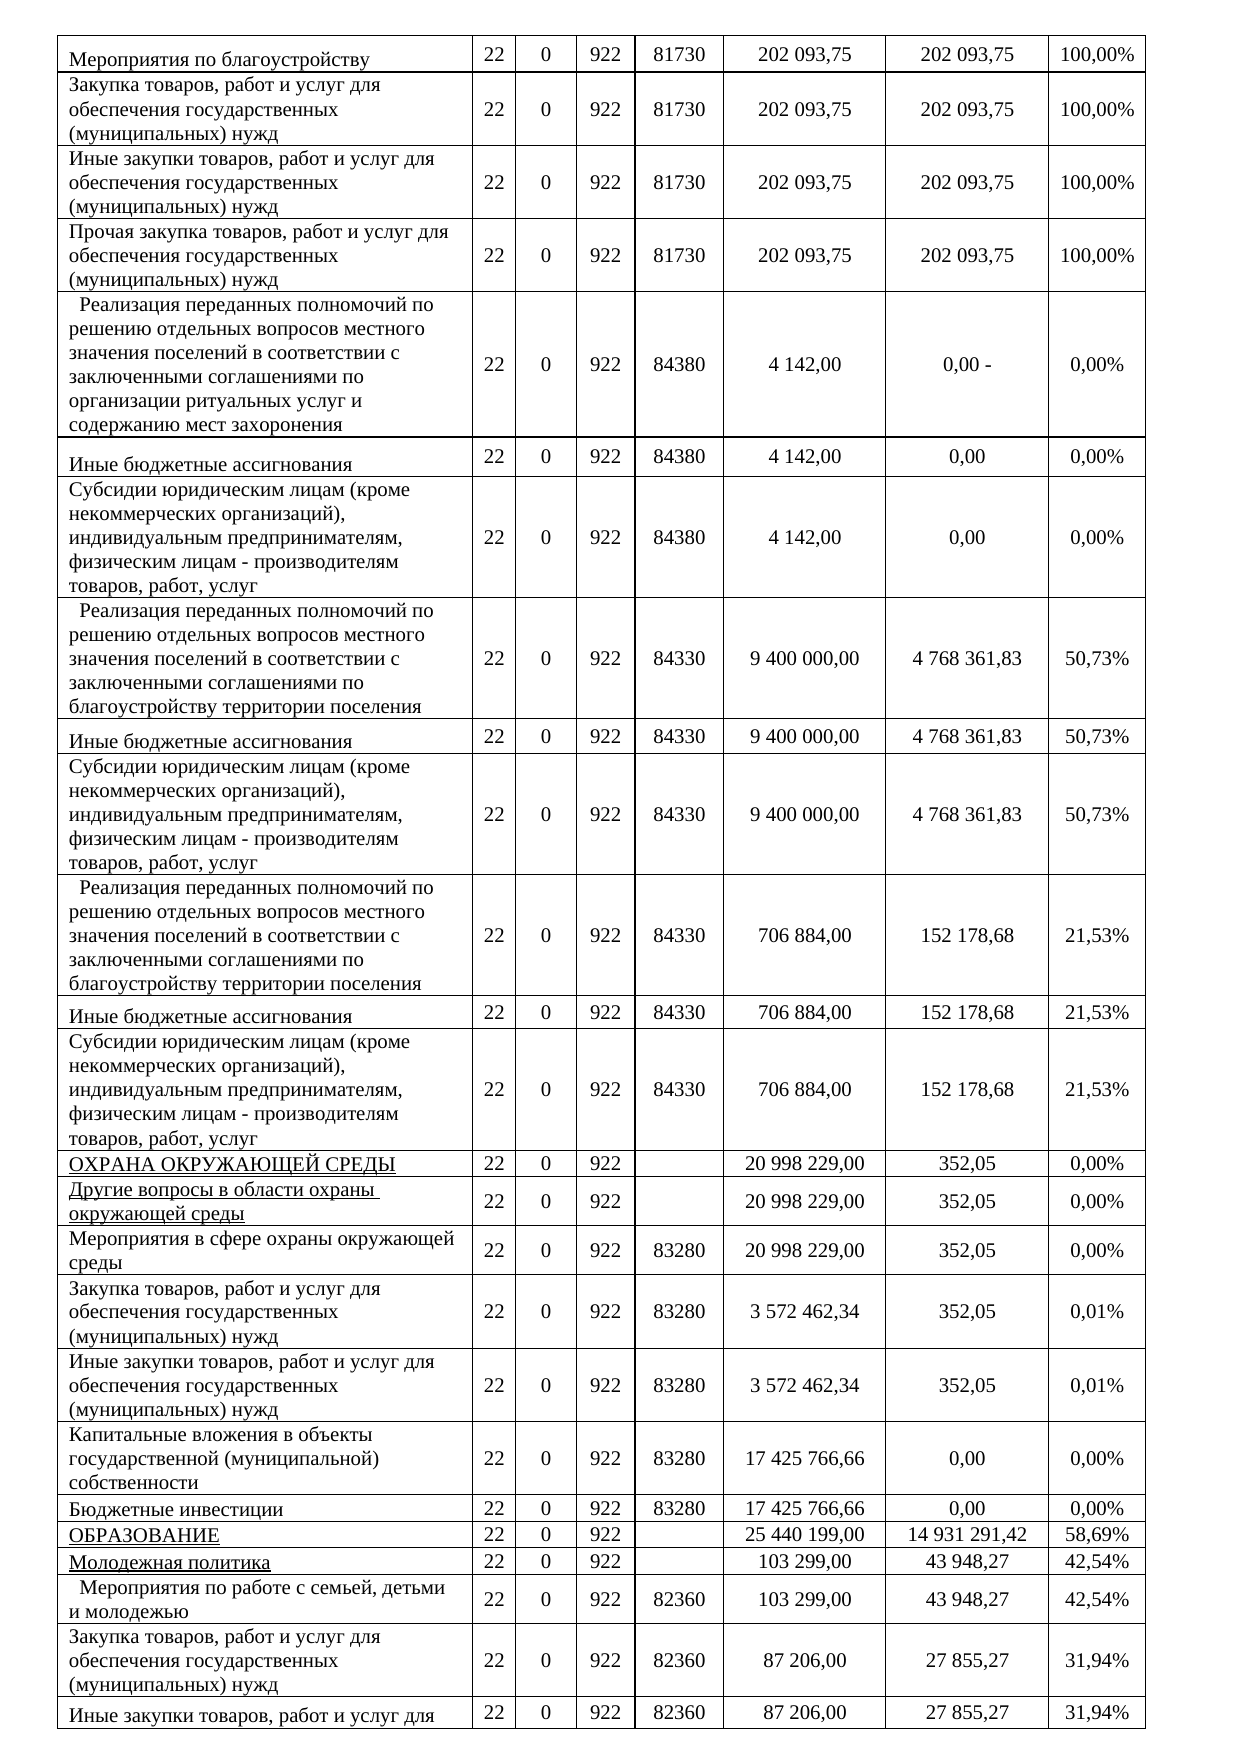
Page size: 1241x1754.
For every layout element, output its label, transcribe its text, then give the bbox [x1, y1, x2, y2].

table_cell 81730 [636, 73, 723, 144]
table_cell 202 093,75 [724, 36, 885, 71]
table_cell 81730 [636, 219, 723, 291]
table_cell 22 [473, 146, 515, 218]
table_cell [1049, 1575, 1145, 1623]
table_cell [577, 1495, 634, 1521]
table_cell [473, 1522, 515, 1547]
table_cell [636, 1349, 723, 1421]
table_cell 22 [473, 477, 515, 597]
table_cell 0 [516, 598, 576, 718]
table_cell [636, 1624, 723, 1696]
table_cell 0 [516, 36, 576, 71]
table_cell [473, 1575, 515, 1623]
table_cell 922 [577, 36, 634, 71]
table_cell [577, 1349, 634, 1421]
table_cell 352,05 [886, 1226, 1048, 1274]
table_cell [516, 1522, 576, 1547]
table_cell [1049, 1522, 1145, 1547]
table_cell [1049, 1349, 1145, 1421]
table_cell Реализация переданных полномочий по решению отдельных вопросов местного значения поселений в соответствии с заключенными соглашениями по организации ритуальных услуг и содержанию мест захоронения [58, 292, 472, 436]
table_cell 202 093,75 [724, 73, 885, 144]
table_cell 152 178,68 [886, 996, 1048, 1028]
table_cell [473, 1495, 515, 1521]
table_cell 922 [577, 146, 634, 218]
table_cell 81730 [636, 36, 723, 71]
table_cell 922 [577, 875, 634, 995]
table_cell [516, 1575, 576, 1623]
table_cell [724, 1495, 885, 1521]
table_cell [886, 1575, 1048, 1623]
table_cell 4 768 361,83 [886, 719, 1048, 753]
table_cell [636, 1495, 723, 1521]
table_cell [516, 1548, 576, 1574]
table_cell Иные бюджетные ассигнования [58, 996, 472, 1028]
table_cell 22 [473, 719, 515, 753]
table_cell 202 093,75 [724, 219, 885, 291]
table_cell 202 093,75 [724, 146, 885, 218]
table_cell 83280 [636, 1226, 723, 1274]
table_cell 84380 [636, 477, 723, 597]
table_cell 22 [473, 219, 515, 291]
table_cell 22 [473, 1177, 515, 1225]
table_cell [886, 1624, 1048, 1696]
table_cell 50,73% [1049, 598, 1145, 718]
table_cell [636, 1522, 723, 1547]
table_cell 9 400 000,00 [724, 598, 885, 718]
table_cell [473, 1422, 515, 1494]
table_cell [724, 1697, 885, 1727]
table_cell Мероприятия по благоустройству [58, 36, 472, 71]
table_cell 0 [516, 146, 576, 218]
table_cell 152 178,68 [886, 1029, 1048, 1149]
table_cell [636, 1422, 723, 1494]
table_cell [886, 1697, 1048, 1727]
table_cell 0 [516, 1226, 576, 1274]
table_cell 922 [577, 477, 634, 597]
table_cell Иные закупки товаров, работ и услуг для обеспечения государственных (муниципальных) нужд [58, 146, 472, 218]
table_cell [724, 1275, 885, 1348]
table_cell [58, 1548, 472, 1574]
table_cell 0 [516, 996, 576, 1028]
table_cell [636, 1177, 723, 1225]
table_cell 0,00 [886, 438, 1048, 476]
table_cell 0,00 - [886, 292, 1048, 436]
table_cell 84330 [636, 996, 723, 1028]
table_cell ОХРАНА ОКРУЖАЮЩЕЙ СРЕДЫ [58, 1151, 472, 1176]
table_cell 706 884,00 [724, 1029, 885, 1149]
table_cell 0,00% [1049, 1151, 1145, 1176]
table_cell 922 [577, 719, 634, 753]
table_cell 4 142,00 [724, 292, 885, 436]
table_cell 706 884,00 [724, 875, 885, 995]
table_cell 84330 [636, 1029, 723, 1149]
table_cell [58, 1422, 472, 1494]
table_cell 0 [516, 1151, 576, 1176]
table_cell 0,00% [1049, 292, 1145, 436]
table_cell Иные бюджетные ассигнования [58, 438, 472, 476]
table_cell 22 [473, 1151, 515, 1176]
table_cell 22 [473, 875, 515, 995]
table_cell 22 [473, 996, 515, 1028]
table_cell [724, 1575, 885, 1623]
table_cell 0 [516, 719, 576, 753]
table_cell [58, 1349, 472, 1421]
table_cell 0 [516, 754, 576, 874]
table_cell 22 [473, 73, 515, 144]
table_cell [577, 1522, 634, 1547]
table_cell [636, 1151, 723, 1176]
table_cell 100,00% [1049, 36, 1145, 71]
table_cell 21,53% [1049, 996, 1145, 1028]
table_cell 9 400 000,00 [724, 719, 885, 753]
table_cell 0,00% [1049, 438, 1145, 476]
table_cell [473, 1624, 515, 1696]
table_cell 81730 [636, 146, 723, 218]
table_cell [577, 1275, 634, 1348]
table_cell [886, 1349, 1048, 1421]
table_cell 202 093,75 [886, 219, 1048, 291]
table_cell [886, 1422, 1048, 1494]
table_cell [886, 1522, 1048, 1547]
table_cell 84380 [636, 438, 723, 476]
table_cell 22 [473, 754, 515, 874]
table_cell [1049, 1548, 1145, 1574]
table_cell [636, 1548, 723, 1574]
table_cell Реализация переданных полномочий по решению отдельных вопросов местного значения поселений в соответствии с заключенными соглашениями по благоустройству территории поселения [58, 875, 472, 995]
table_cell 22 [473, 36, 515, 71]
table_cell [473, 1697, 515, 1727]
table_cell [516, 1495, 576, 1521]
table_cell 50,73% [1049, 719, 1145, 753]
table_cell 84330 [636, 719, 723, 753]
table_cell 922 [577, 598, 634, 718]
table_cell 84380 [636, 292, 723, 436]
table_cell 922 [577, 754, 634, 874]
table_cell 0 [516, 438, 576, 476]
table_cell 922 [577, 292, 634, 436]
table_cell Другие вопросы в области охраны окружающей среды [58, 1177, 472, 1225]
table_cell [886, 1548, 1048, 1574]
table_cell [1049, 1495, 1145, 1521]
table_cell Прочая закупка товаров, работ и услуг для обеспечения государственных (муниципальных) нужд [58, 219, 472, 291]
table_cell Реализация переданных полномочий по решению отдельных вопросов местного значения поселений в соответствии с заключенными соглашениями по благоустройству территории поселения [58, 598, 472, 718]
table_cell 84330 [636, 598, 723, 718]
table_cell 922 [577, 1151, 634, 1176]
table_cell 0 [516, 875, 576, 995]
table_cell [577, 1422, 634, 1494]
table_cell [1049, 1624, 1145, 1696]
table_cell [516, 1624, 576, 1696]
table_cell 84330 [636, 754, 723, 874]
table_cell 22 [473, 1226, 515, 1274]
table_cell 202 093,75 [886, 146, 1048, 218]
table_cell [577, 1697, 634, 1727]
table_cell 4 768 361,83 [886, 754, 1048, 874]
table_cell 922 [577, 1177, 634, 1225]
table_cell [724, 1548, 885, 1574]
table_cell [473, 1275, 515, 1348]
table_cell 0,00% [1049, 1177, 1145, 1225]
table_cell 22 [473, 598, 515, 718]
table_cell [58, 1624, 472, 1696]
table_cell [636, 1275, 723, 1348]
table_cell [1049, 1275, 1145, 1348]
table_cell 706 884,00 [724, 996, 885, 1028]
table_cell 22 [473, 438, 515, 476]
table_cell 22 [473, 292, 515, 436]
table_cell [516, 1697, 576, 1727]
table_cell 20 998 229,00 [724, 1151, 885, 1176]
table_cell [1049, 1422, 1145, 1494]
table_cell Закупка товаров, работ и услуг для обеспечения государственных (муниципальных) нужд [58, 73, 472, 144]
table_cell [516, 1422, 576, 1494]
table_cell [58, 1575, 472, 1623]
table_cell 84330 [636, 875, 723, 995]
table_cell 20 998 229,00 [724, 1177, 885, 1225]
table_cell 0 [516, 73, 576, 144]
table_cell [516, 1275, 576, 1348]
table_cell 21,53% [1049, 1029, 1145, 1149]
table_cell Мероприятия в сфере охраны окружающей среды [58, 1226, 472, 1274]
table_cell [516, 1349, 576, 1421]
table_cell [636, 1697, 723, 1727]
table_cell 922 [577, 1029, 634, 1149]
table_cell 9 400 000,00 [724, 754, 885, 874]
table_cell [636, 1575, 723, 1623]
table_cell 0 [516, 219, 576, 291]
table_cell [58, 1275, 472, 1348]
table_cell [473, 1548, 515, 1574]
table_cell 0,00 [886, 477, 1048, 597]
table_cell 0 [516, 1029, 576, 1149]
table_cell 152 178,68 [886, 875, 1048, 995]
table_cell 4 768 361,83 [886, 598, 1048, 718]
table_cell 922 [577, 438, 634, 476]
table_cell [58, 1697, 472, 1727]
table_cell 100,00% [1049, 219, 1145, 291]
table_cell 922 [577, 996, 634, 1028]
table_cell Иные бюджетные ассигнования [58, 719, 472, 753]
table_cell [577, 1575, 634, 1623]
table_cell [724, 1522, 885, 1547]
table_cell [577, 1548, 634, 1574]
table_cell 20 998 229,00 [724, 1226, 885, 1274]
table_cell 202 093,75 [886, 73, 1048, 144]
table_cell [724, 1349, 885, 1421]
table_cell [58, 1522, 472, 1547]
table_cell 922 [577, 219, 634, 291]
table_cell 922 [577, 73, 634, 144]
table_cell 4 142,00 [724, 438, 885, 476]
table_cell 0 [516, 1177, 576, 1225]
table_cell 922 [577, 1226, 634, 1274]
table_cell 50,73% [1049, 754, 1145, 874]
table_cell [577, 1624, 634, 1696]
table_cell 352,05 [886, 1177, 1048, 1225]
table_cell 0 [516, 292, 576, 436]
table_cell 0 [516, 477, 576, 597]
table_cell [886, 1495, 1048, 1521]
table_cell 100,00% [1049, 73, 1145, 144]
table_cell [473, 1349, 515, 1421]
table_cell 21,53% [1049, 875, 1145, 995]
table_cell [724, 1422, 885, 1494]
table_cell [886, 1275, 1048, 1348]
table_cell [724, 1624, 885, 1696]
table_cell 4 142,00 [724, 477, 885, 597]
table_cell 0,00% [1049, 477, 1145, 597]
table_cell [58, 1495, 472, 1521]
table_cell 202 093,75 [886, 36, 1048, 71]
table_cell 352,05 [886, 1151, 1048, 1176]
table_cell 100,00% [1049, 146, 1145, 218]
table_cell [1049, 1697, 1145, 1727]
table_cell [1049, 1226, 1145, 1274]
table_cell 22 [473, 1029, 515, 1149]
